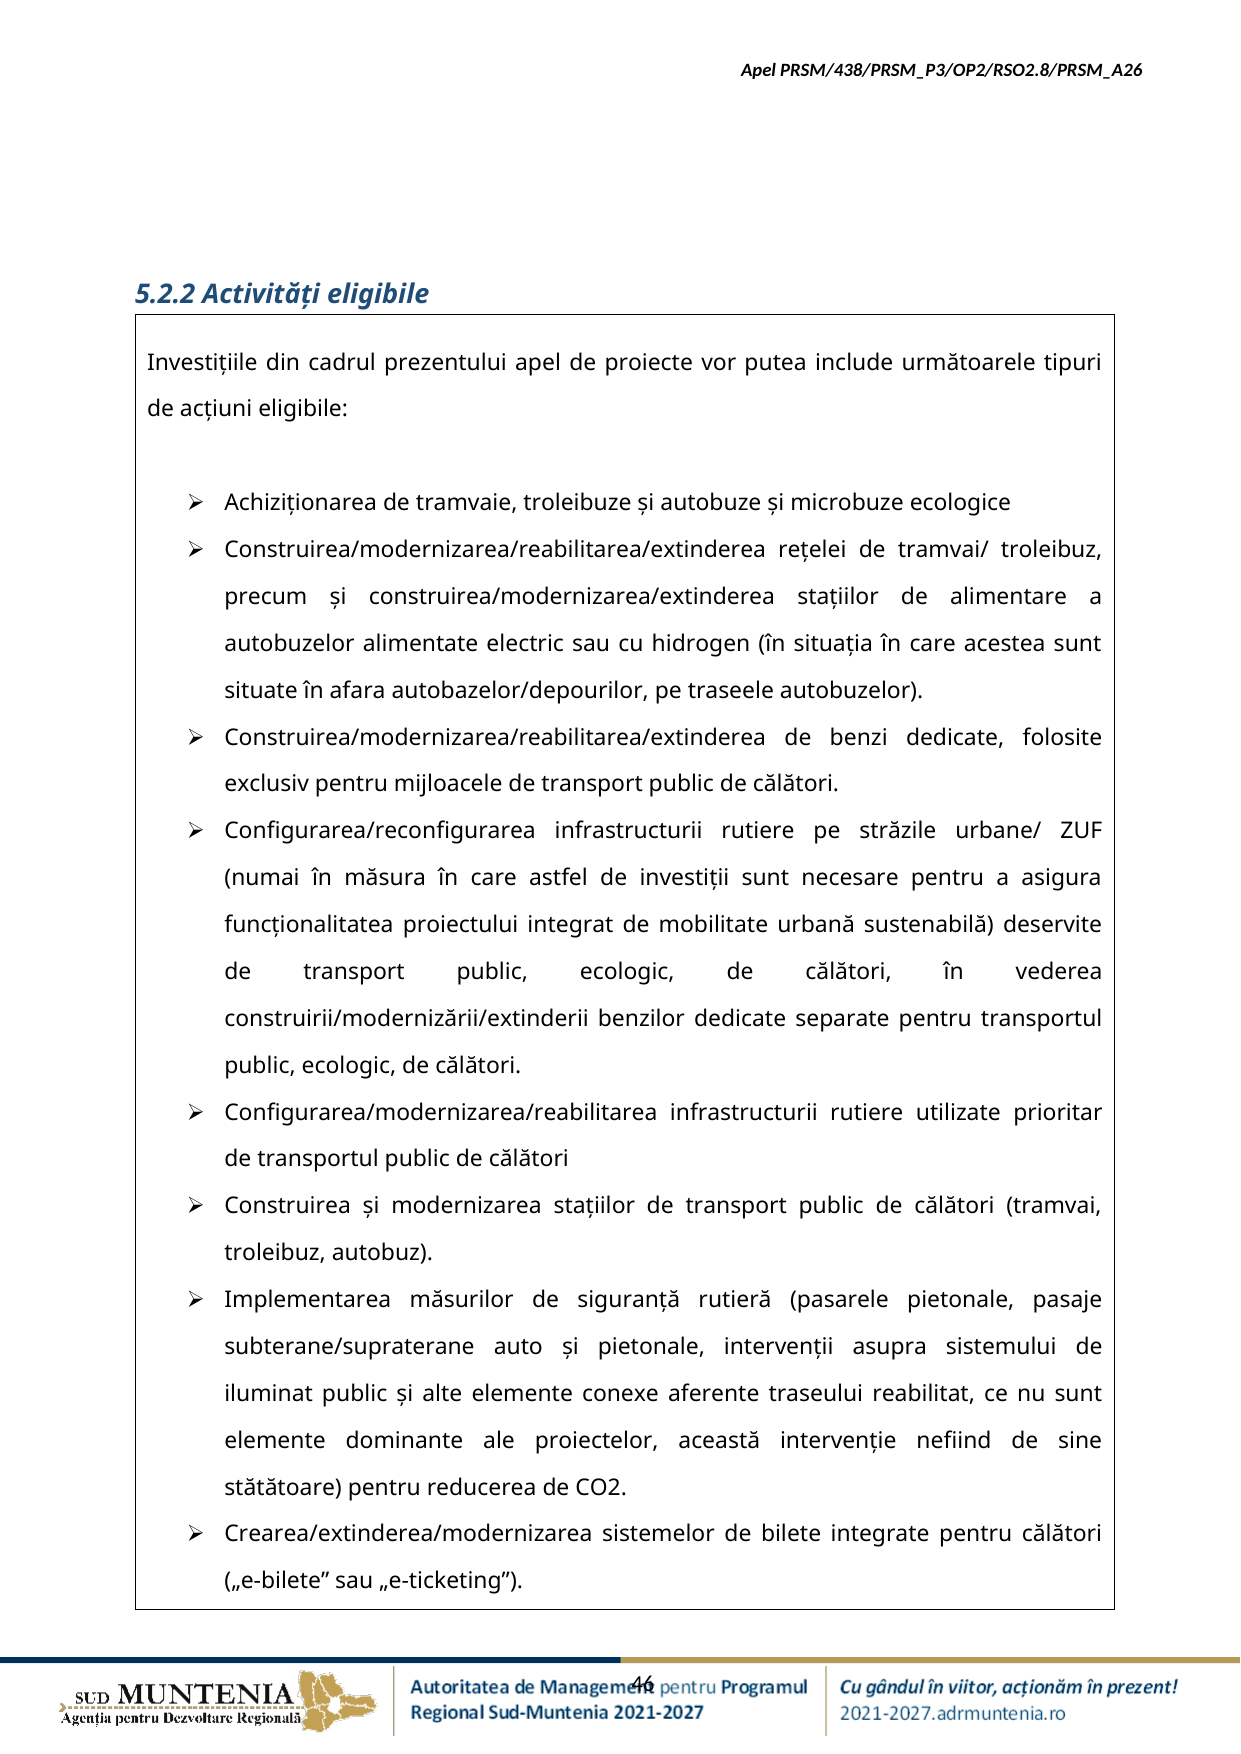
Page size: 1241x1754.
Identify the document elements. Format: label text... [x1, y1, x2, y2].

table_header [136, 315, 1114, 1609]
picture [0, 1657, 1241, 1737]
subtitle 5.2.2 Activități eligibile [135, 274, 1150, 311]
